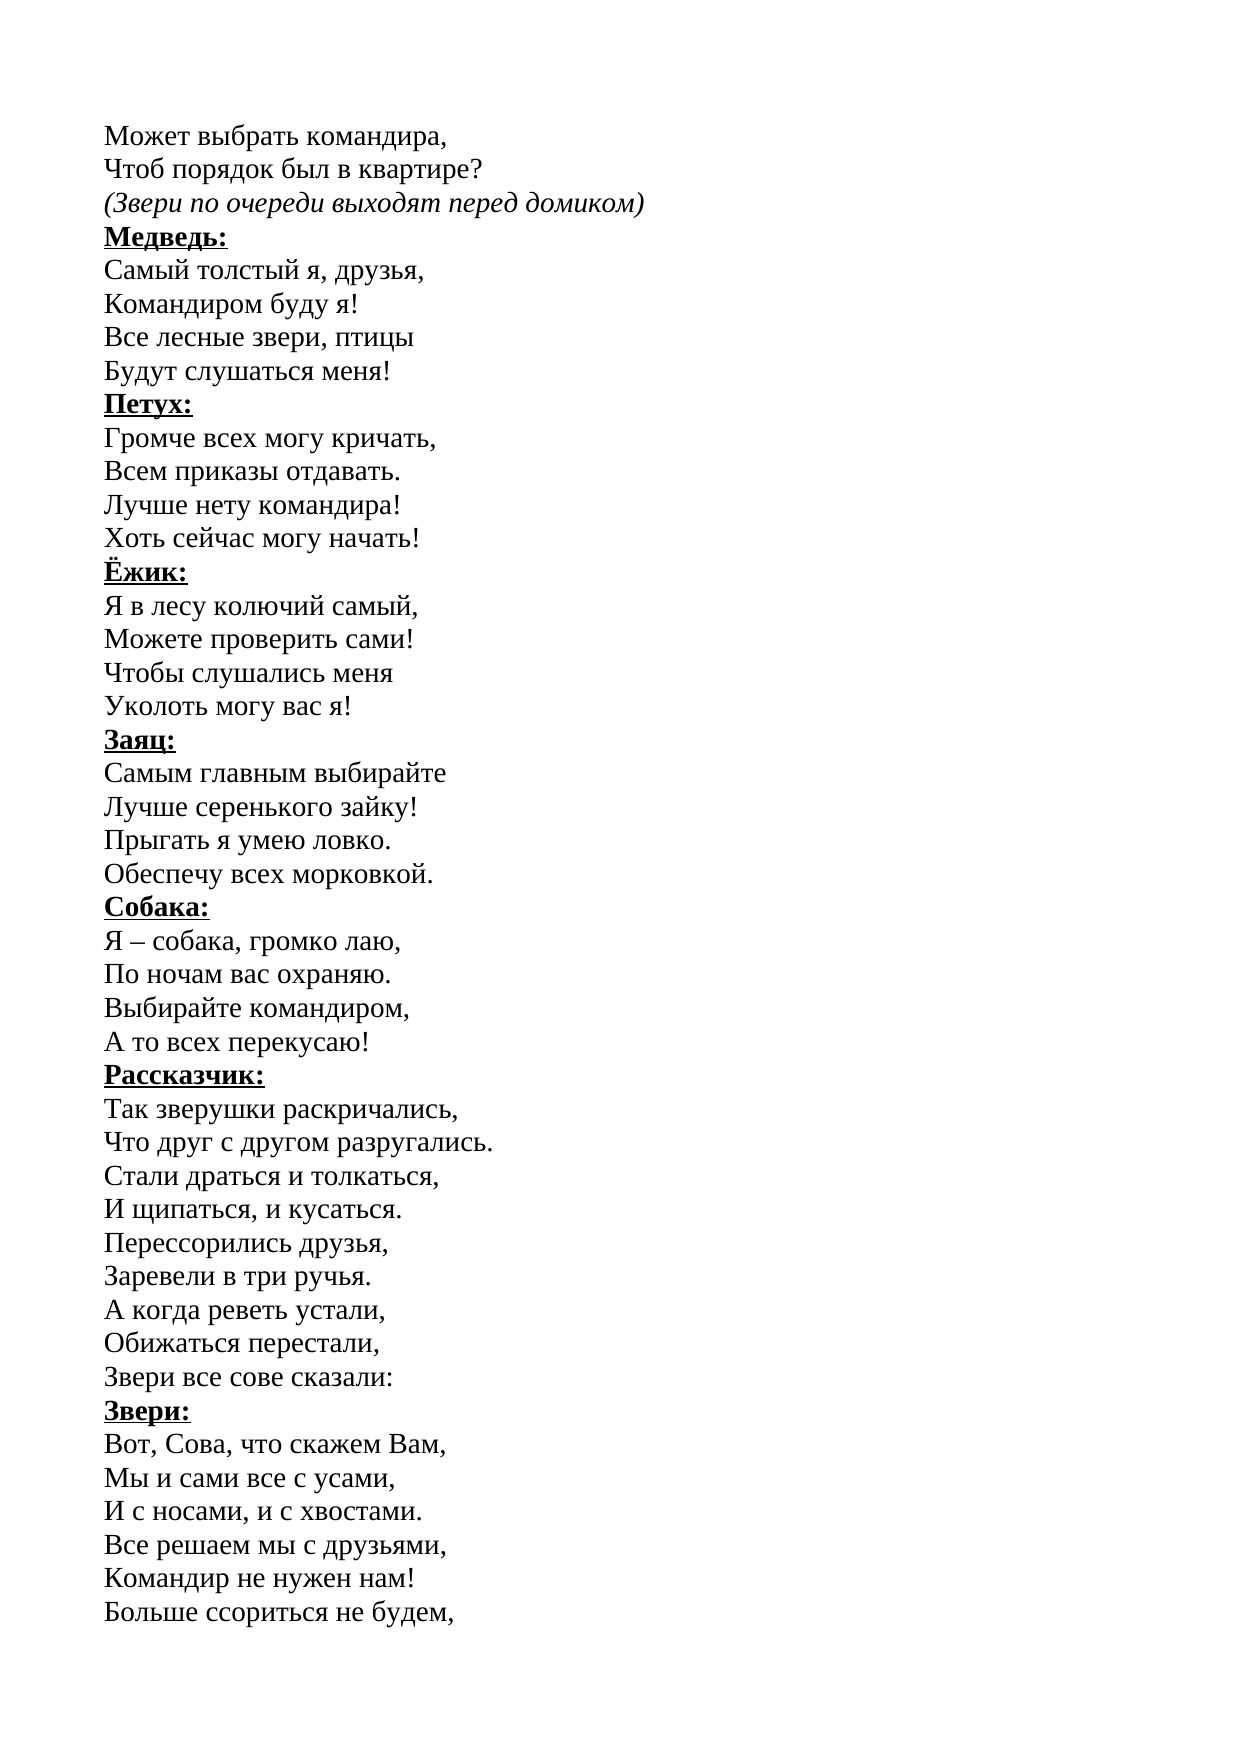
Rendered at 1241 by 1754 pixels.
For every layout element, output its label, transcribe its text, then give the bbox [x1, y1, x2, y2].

text А когда реветь устали, [103, 1292, 1152, 1326]
text Может выбрать командира, [103, 118, 1152, 152]
text Лучше серенького зайку! [103, 789, 1152, 822]
text Хоть сейчас могу начать! [103, 521, 1152, 554]
text Заяц: [103, 722, 1152, 755]
text Выбирайте командиром, [103, 990, 1152, 1024]
text Звери все сове сказали: [103, 1359, 1152, 1393]
text Командиром буду я! [103, 286, 1152, 319]
text Стали драться и толкаться, [103, 1158, 1152, 1191]
text И с носами, и с хвостами. [103, 1493, 1152, 1527]
text Я – собака, громко лаю, [103, 923, 1152, 957]
text Все лесные звери, птицы [103, 319, 1152, 353]
text Командир не нужен нам! [103, 1560, 1152, 1594]
text (Звери по очереди выходят перед домиком) [103, 185, 1152, 219]
text Вот, Сова, что скажем Вам, [103, 1426, 1152, 1460]
text Уколоть могу вас я! [103, 688, 1152, 722]
text По ночам вас охраняю. [103, 957, 1152, 990]
text Что друг с другом разругались. [103, 1124, 1152, 1158]
text Мы и сами все с усами, [103, 1460, 1152, 1493]
text Лучше нету командира! [103, 487, 1152, 521]
text Обеспечу всех морковкой. [103, 856, 1152, 889]
text Самый толстый я, друзья, [103, 252, 1152, 286]
text Можете проверить сами! [103, 621, 1152, 655]
text Ёжик: [103, 554, 1152, 588]
text А то всех перекусаю! [103, 1024, 1152, 1057]
text Самым главным выбирайте [103, 755, 1152, 789]
text Петух: [103, 386, 1152, 420]
text Собака: [103, 889, 1152, 923]
text Будут слушаться меня! [103, 353, 1152, 386]
text Медведь: [103, 219, 1152, 252]
text Чтоб порядок был в квартире? [103, 152, 1152, 185]
text Перессорились друзья, [103, 1225, 1152, 1258]
text Звери: [103, 1393, 1152, 1426]
text Всем приказы отдавать. [103, 453, 1152, 487]
text Рассказчик: [103, 1057, 1152, 1091]
text И щипаться, и кусаться. [103, 1191, 1152, 1225]
text Так зверушки раскричались, [103, 1091, 1152, 1124]
text Обижаться перестали, [103, 1326, 1152, 1359]
text Все решаем мы с друзьями, [103, 1527, 1152, 1560]
text Прыгать я умею ловко. [103, 822, 1152, 856]
text Чтобы слушались меня [103, 655, 1152, 688]
text Заревели в три ручья. [103, 1258, 1152, 1292]
text Я в лесу колючий самый, [103, 588, 1152, 621]
text Громче всех могу кричать, [103, 420, 1152, 453]
text Больше ссориться не будем, [103, 1594, 1152, 1627]
